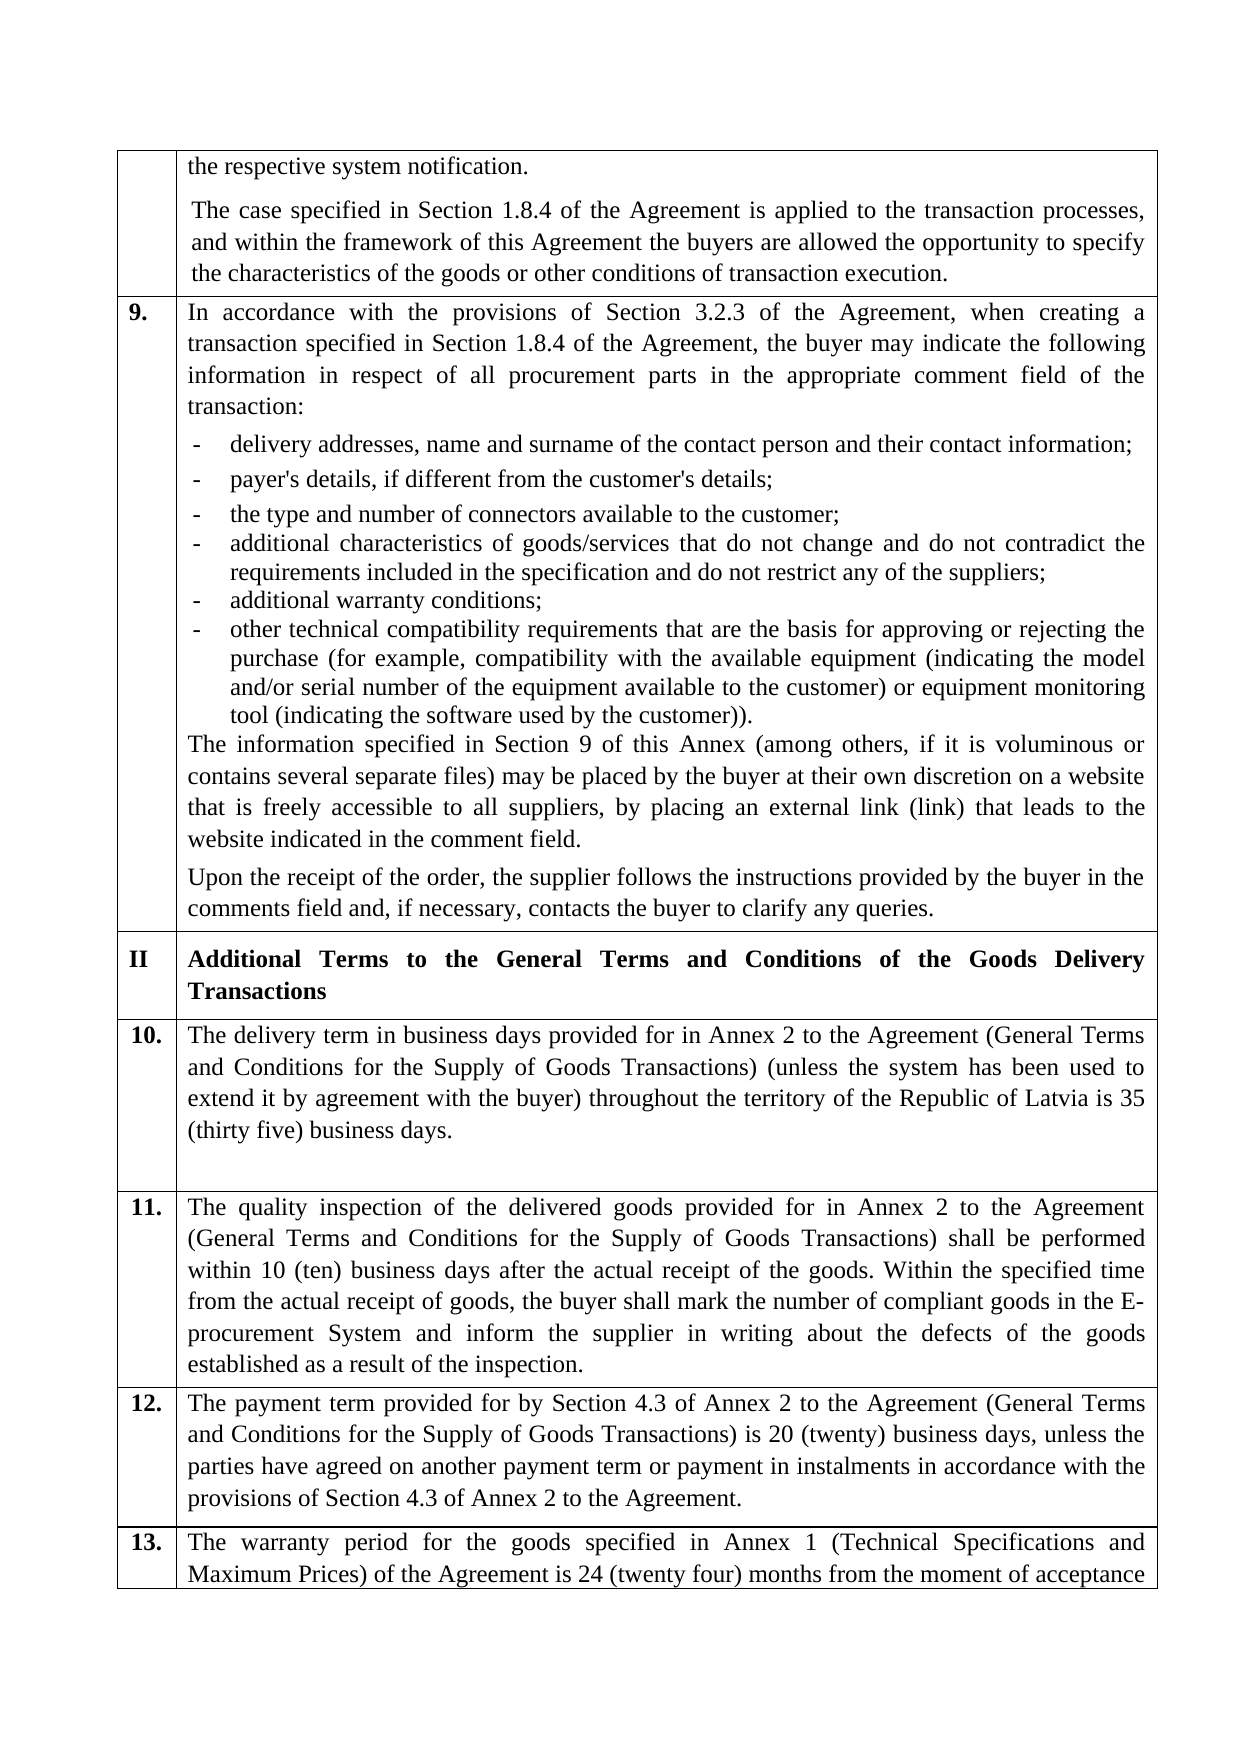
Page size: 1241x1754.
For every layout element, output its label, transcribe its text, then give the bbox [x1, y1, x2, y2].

table_cell The quality inspection of the delivered goods provided for in Annex 2 to the Agreement (General Terms and Conditions for the Supply of Goods Transactions) shall be performed within 10 (ten) business days after the actual receipt of the goods. Within the specified time from the actual receipt of goods, the buyer shall mark the number of compliant goods in the E-procurement System and inform the supplier in writing about the defects of the goods established as a result of the inspection. [177, 1192, 1157, 1387]
table_cell In accordance with the provisions of Section 3.2.3 of the Agreement, when creating a transaction specified in Section 1.8.4 of the Agreement, the buyer may indicate the following information in respect of all procurement parts in the appropriate comment field of the transaction: delivery addresses, name and surname of the contact person and their contact information; payer's details, if different from the customer's details; the type and number of connectors available to the customer; additional characteristics of goods/services that do not change and do not contradict the requirements included in the specification and do not restrict any of the suppliers; additional warranty conditions; other technical compatibility requirements that are the basis for approving or rejecting the purchase (for example, compatibility with the available equipment (indicating the model and/or serial number of the equipment available to the customer) or equipment monitoring tool (indicating the software used by the customer)). The information specified in Section 9 of this Annex (among others, if it is voluminous or contains several separate files) may be placed by the buyer at their own discretion on a website that is freely accessible to all suppliers, by placing an external link (link) that leads to the website indicated in the comment field. Upon the receipt of the order, the supplier follows the instructions provided by the buyer in the comments field and, if necessary, contacts the buyer to clarify any queries. [177, 297, 1157, 931]
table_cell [177, 1528, 1157, 1588]
table_cell [118, 1192, 176, 1387]
table_cell [118, 1020, 176, 1191]
table_cell [118, 151, 176, 296]
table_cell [177, 151, 1157, 296]
table_cell The payment term provided for by Section 4.3 of Annex 2 to the Agreement (General Terms and Conditions for the Supply of Goods Transactions) is 20 (twenty) business days, unless the parties have agreed on another payment term or payment in instalments in accordance with the provisions of Section 4.3 of Annex 2 to the Agreement. [177, 1388, 1157, 1526]
table_cell [118, 1388, 176, 1526]
table_cell II [118, 932, 176, 1019]
table_cell [118, 297, 176, 931]
table_cell [118, 1528, 176, 1588]
table_cell Additional Terms to the General Terms and Conditions of the Goods Delivery Transactions [177, 932, 1157, 1019]
table_cell The delivery term in business days provided for in Annex 2 to the Agreement (General Terms and Conditions for the Supply of Goods Transactions) (unless the system has been used to extend it by agreement with the buyer) throughout the territory of the Republic of Latvia is 35 (thirty five) business days. [177, 1020, 1157, 1191]
